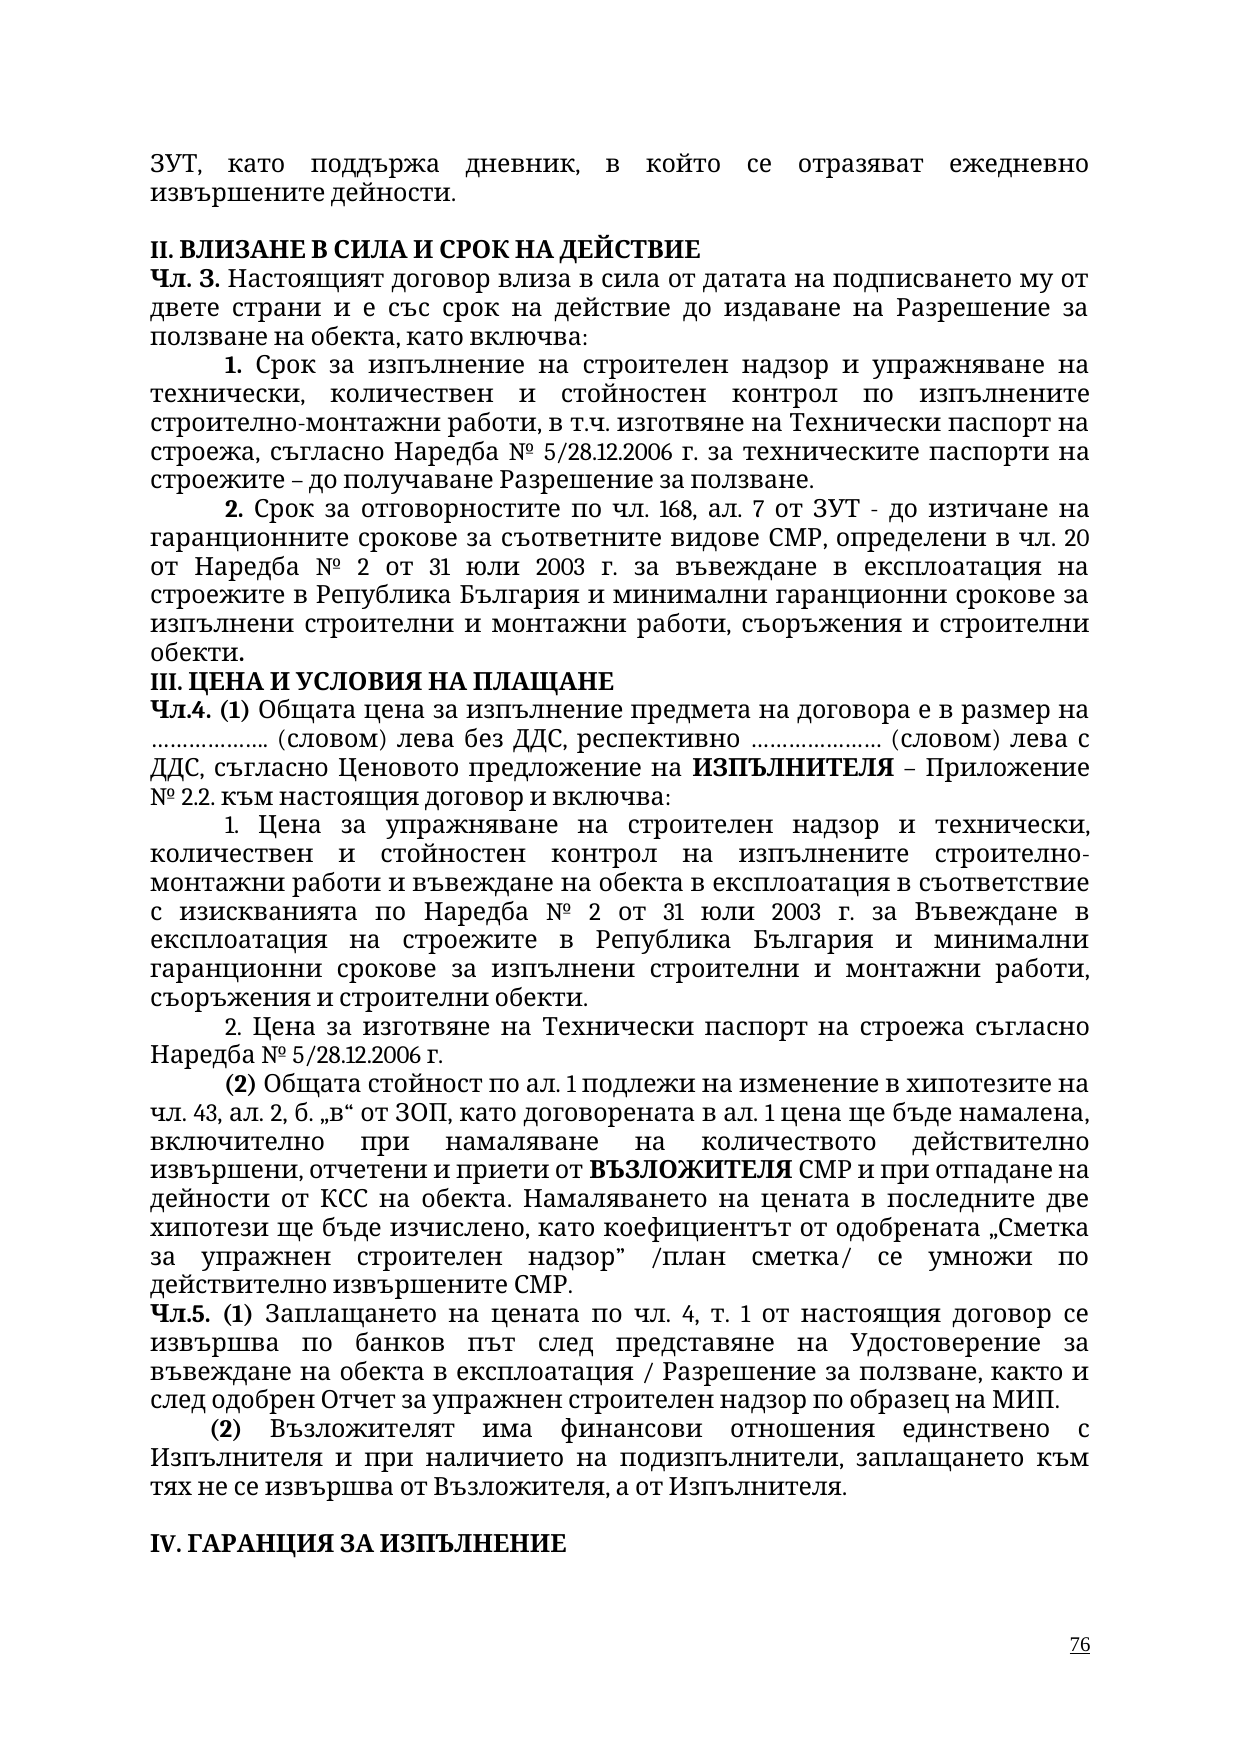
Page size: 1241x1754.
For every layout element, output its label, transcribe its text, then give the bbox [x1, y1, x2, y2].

text Чл.4. (1) Общата цена за изпълнение предмета на договора е в размер на ………………. (словом) лева без ДДС, респективно ………………… (словом) лева с ДДС, съгласно Ценовото предложение на ИЗПЪЛНИТЕЛЯ – Приложение № 2.2. към настоящия договор и включва: [150, 696, 1090, 811]
text Чл. З. Настоящият договор влиза в сила от датата на подписването му от двете страни и е със срок на действие до издаване на Разрешение за ползване на обекта, като включва: [150, 265, 1090, 351]
text 2. Срок за отговорностите по чл. 168, ал. 7 от ЗУТ - до изтичане на гаранционните срокове за съответните видове СМР, определени в чл. 20 от Наредба № 2 от 31 юли 2003 г. за въвеждане в експлоатация на строежите в Република България и минимални гаранционни срокове за изпълнени строителни и монтажни работи, съоръжения и строителни обекти. [150, 495, 1090, 667]
text (2) Възложителят има финансови отношения единствено с Изпълнителя и при наличието на подизпълнители, заплащането към тях не се извършва от Възложителя, а от Изпълнителя. [150, 1415, 1090, 1501]
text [150, 150, 1090, 207]
text (2) Общата стойност по ал. 1 подлежи на изменение в хипотезите на чл. 43, ал. 2, б. „в“ от ЗОП, като договорената в ал. 1 цена ще бъде намалена, включително при намаляване на количеството действително извършени, отчетени и приети от ВЪЗЛОЖИТЕЛЯ СМР и при отпадане на дейности от КСС на обекта. Намаляването на цената в последните две хипотези ще бъде изчислено, като коефициентът от одобрената „Сметка за упражнен строителен надзор” /план сметка/ се умножи по действително извършените СМР. [150, 1070, 1090, 1300]
text 1. Срок за изпълнение на строителен надзор и упражняване на технически, количествен и стойностен контрол по изпълнените строително-монтажни работи, в т.ч. изготвяне на Технически паспорт на строежа, съгласно Наредба № 5/28.12.2006 г. за техническите паспорти на строежите – до получаване Разрешение за ползване. [150, 351, 1090, 495]
text III. ЦЕНА И УСЛОВИЯ НА ПЛАЩАНЕ [150, 667, 1090, 696]
text Чл.5. (1) Заплащането на цената по чл. 4, т. 1 от настоящия договор се извършва по банков път след представяне на Удостоверение за въвеждане на обекта в експлоатация / Разрешение за ползване, както и след одобрен Отчет за упражнен строителен надзор по образец на МИП. [150, 1300, 1090, 1415]
text 2. Цена за изготвяне на Технически паспорт на строежа съгласно Наредба № 5/28.12.2006 г. [150, 1012, 1090, 1070]
text ІV. ГАРАНЦИЯ ЗА ИЗПЪЛНЕНИЕ [150, 1530, 1090, 1559]
text II. ВЛИЗАНЕ В СИЛА И СРОК НА ДЕЙСТВИЕ [150, 236, 1090, 265]
text 1. Цена за упражняване на строителен надзор и технически, количествен и стойностен контрол на изпълнените строително-монтажни работи и въвеждане на обекта в експлоатация в съответствие с изискванията по Наредба № 2 от 31 юли 2003 г. за Въвеждане в експлоатация на строежите в Република България и минимални гаранционни срокове за изпълнени строителни и монтажни работи, съоръжения и строителни обекти. [150, 811, 1090, 1012]
